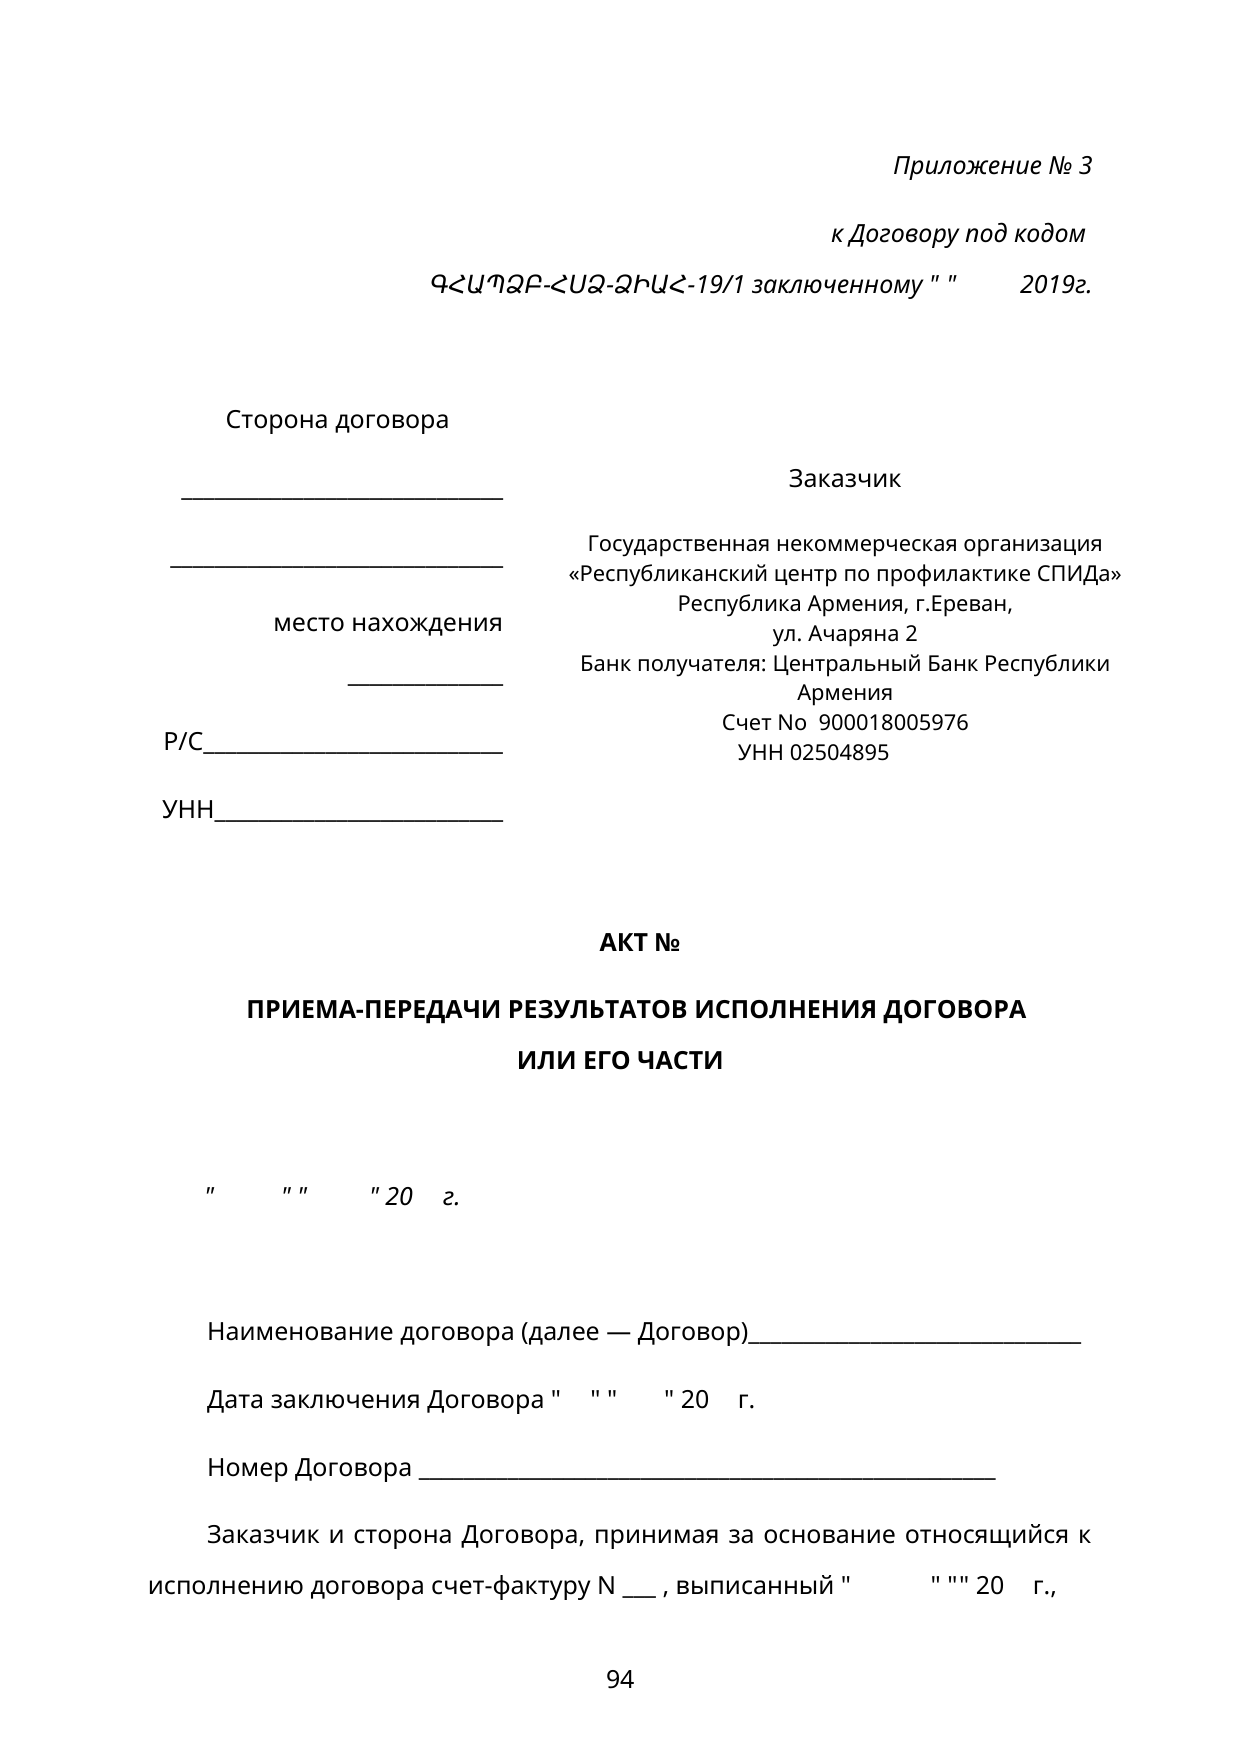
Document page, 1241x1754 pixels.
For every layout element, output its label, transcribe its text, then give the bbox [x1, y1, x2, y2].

table_header Сторона договора _____________________________ ______________________________ место нахождения ______________ Р/С___________________________ УНН__________________________ [112, 402, 562, 856]
text Дата заключения Договора " " " " 20 г. [148, 1381, 1092, 1416]
text " " " " 20 г. [148, 1178, 1092, 1212]
table_header Заказчик Государственная некоммерческая организация «Республиканский центр по профилактике СПИДа» Республика Армения, г.Ереван, ул. Ачаряна 2 Банк получателя: Центральный Банк Республики Армения Счет No 900018005976 УНН 02504895 [563, 402, 1128, 856]
text к Договору под кодом ԳՀԱՊՁԲ-ՀՍՁ-ՁԻԱՀ-19/1 заключенному " " 2019г. [148, 215, 1092, 301]
text Наименование договора (далее — Договор)______________________________ [148, 1314, 1092, 1348]
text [148, 1517, 1092, 1602]
text Приложение № 3 [148, 148, 1092, 182]
text ПРИЕМА-ПЕРЕДАЧИ РЕЗУЛЬТАТОВ ИСПОЛНЕНИЯ ДОГОВОРА ИЛИ ЕГО ЧАСТИ [148, 992, 1092, 1077]
text АКТ № [148, 924, 1092, 958]
text Номер Договора ____________________________________________________ [148, 1449, 1092, 1483]
